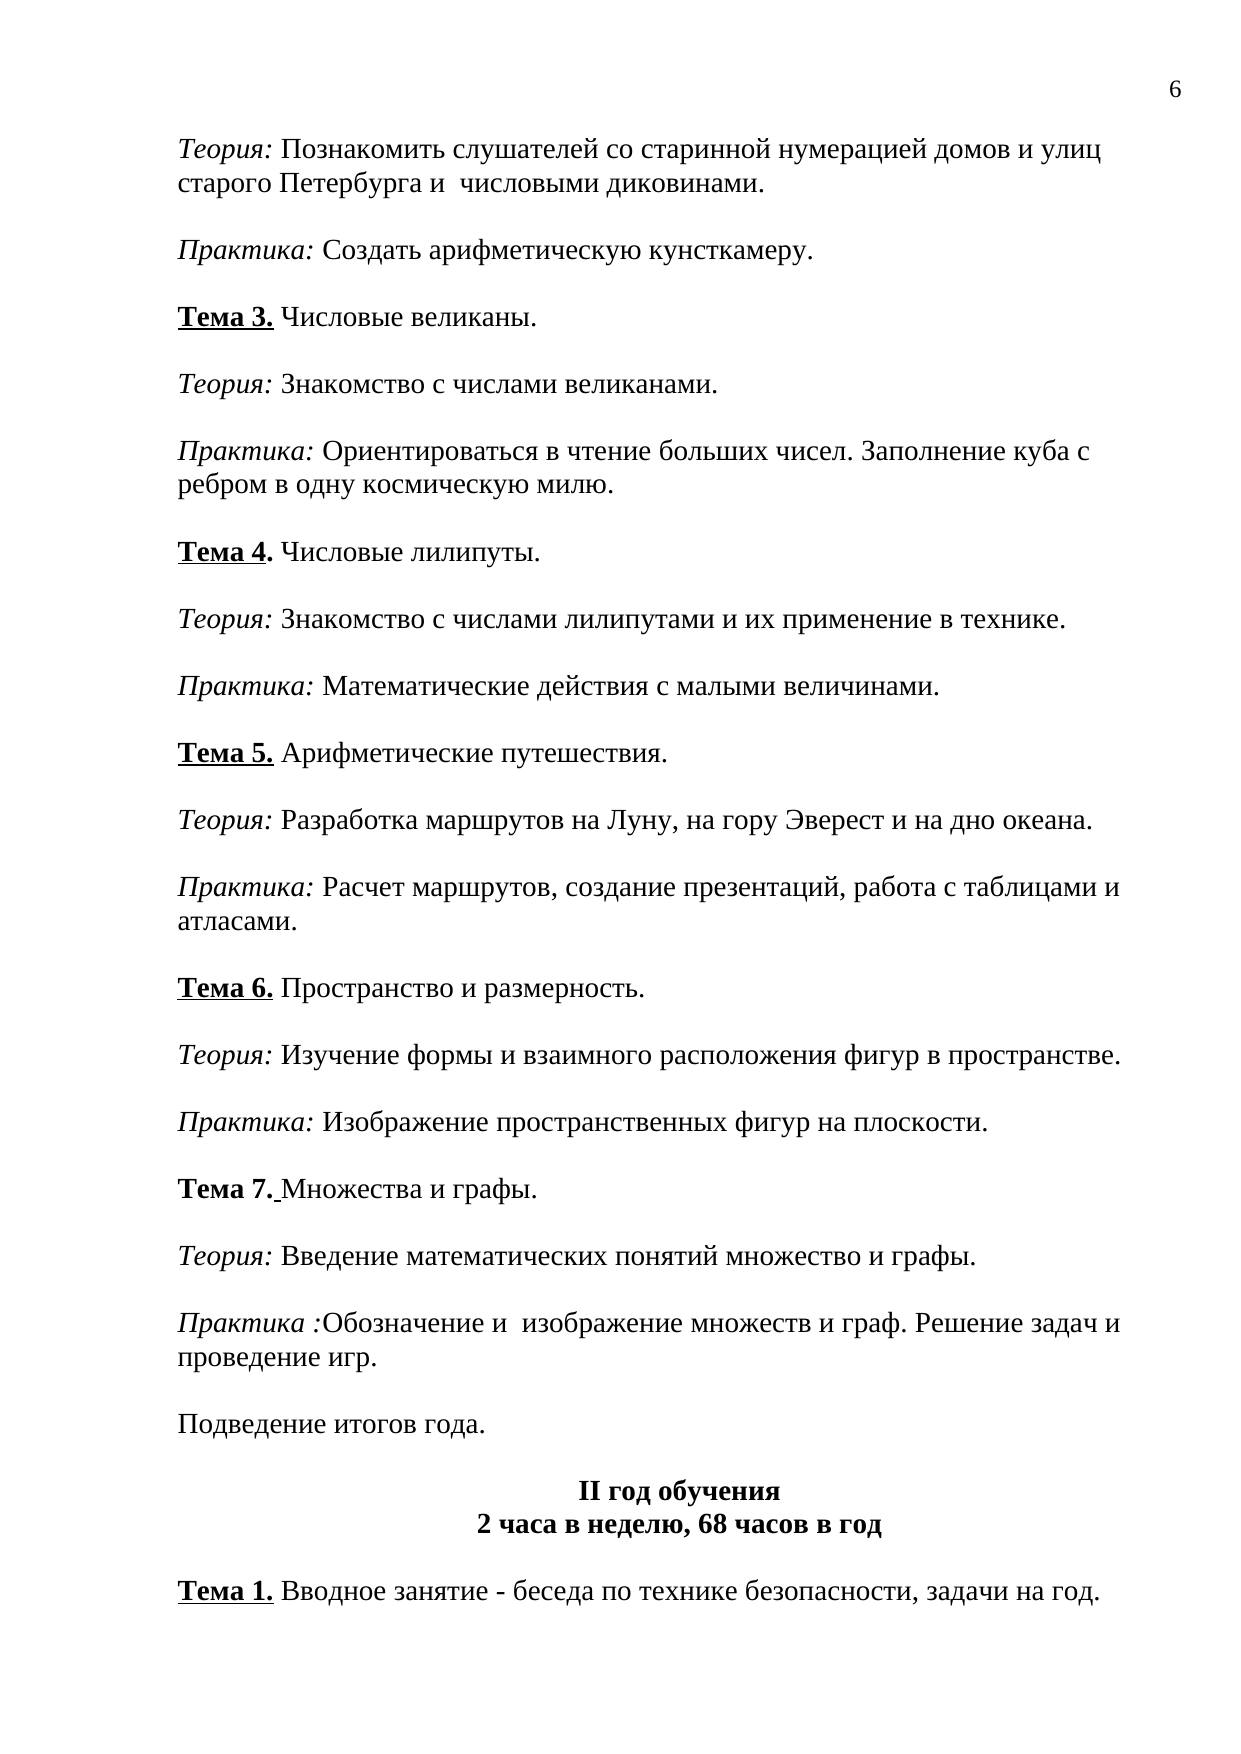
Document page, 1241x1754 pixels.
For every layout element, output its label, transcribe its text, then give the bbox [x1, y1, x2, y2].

text Практика: Ориентироваться в чтение больших чисел. Заполнение куба с ребром в одну космическую милю. [177, 433, 1181, 500]
text Тема 7. Множества и графы. [177, 1171, 1181, 1204]
text Теория: Разработка маршрутов на Луну, на гору Эверест и на дно океана. [177, 802, 1181, 836]
text 2 часа в неделю, 68 часов в год [177, 1506, 1181, 1540]
text Теория: Познакомить слушателей со старинной нумерацией домов и улиц старого Петербурга и числовыми диковинами. [177, 131, 1181, 198]
text II год обучения [177, 1473, 1181, 1506]
text Практика :Обозначение и изображение множеств и граф. Решение задач и проведение игр. [177, 1305, 1181, 1372]
text Практика: Изображение пространственных фигур на плоскости. [177, 1104, 1181, 1137]
text Практика: Создать арифметическую кунсткамеру. [177, 232, 1181, 265]
text Теория: Знакомство с числами лилипутами и их применение в технике. [177, 601, 1181, 634]
text Теория: Знакомство с числами великанами. [177, 366, 1181, 399]
text Теория: Введение математических понятий множество и графы. [177, 1238, 1181, 1272]
text Практика: Расчет маршрутов, создание презентаций, работа с таблицами и атласами. [177, 869, 1181, 936]
text Практика: Математические действия с малыми величинами. [177, 668, 1181, 701]
text Подведение итогов года. [177, 1406, 1181, 1439]
text Тема 4. Числовые лилипуты. [177, 534, 1181, 567]
text Тема 1. Вводное занятие - беседа по технике безопасности, задачи на год. [177, 1573, 1181, 1607]
text Тема 3. Числовые великаны. [177, 299, 1181, 332]
text Теория: Изучение формы и взаимного расположения фигур в пространстве. [177, 1037, 1181, 1070]
text Тема 5. Арифметические путешествия. [177, 735, 1181, 768]
text Тема 6. Пространство и размерность. [177, 970, 1181, 1003]
